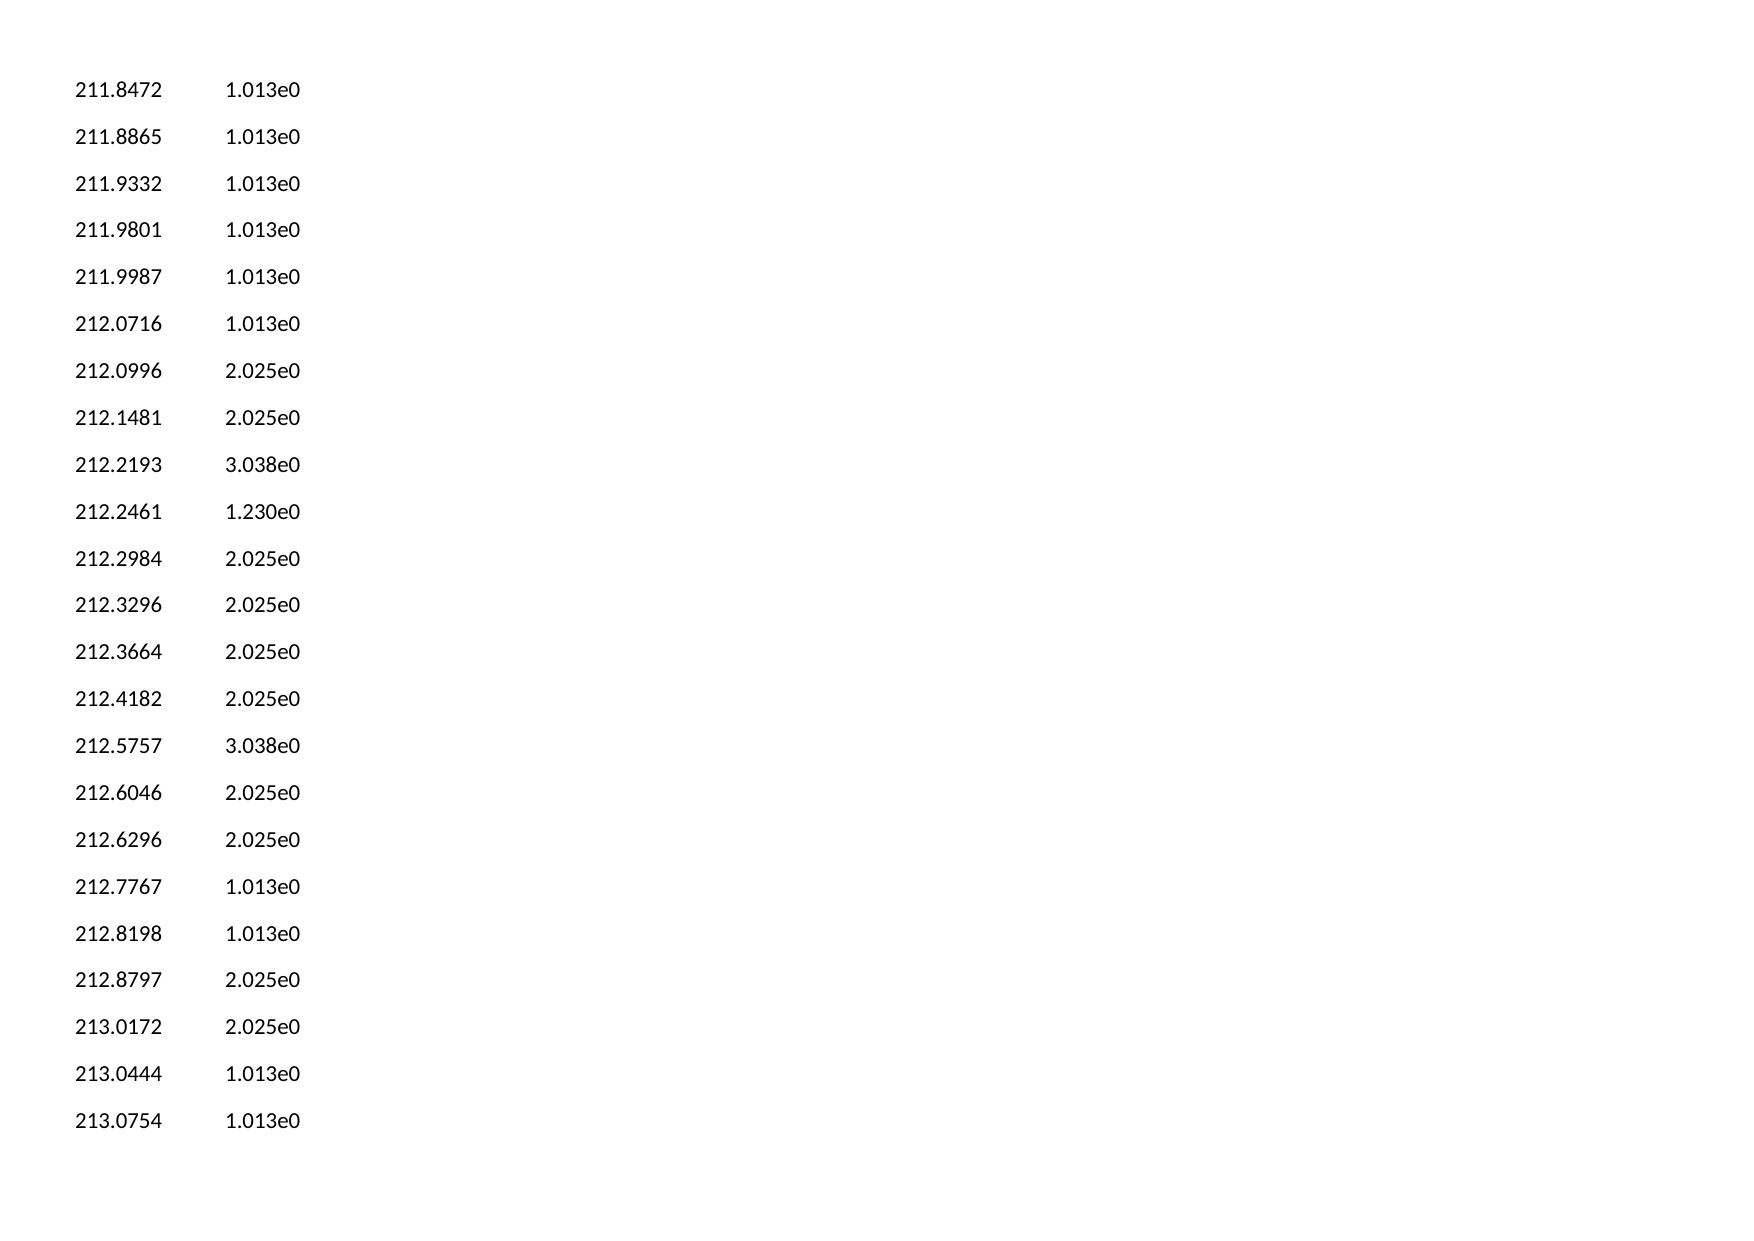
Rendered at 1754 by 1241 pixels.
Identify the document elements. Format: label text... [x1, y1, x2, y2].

text 212.6296 2.025e0 [75, 825, 1679, 853]
text 213.0754 1.013e0 [75, 1106, 1679, 1134]
text 212.2461 1.230e0 [75, 497, 1679, 525]
text 211.8472 1.013e0 [75, 75, 1679, 103]
text 212.1481 2.025e0 [75, 403, 1679, 431]
text 212.6046 2.025e0 [75, 778, 1679, 806]
text 212.0716 1.013e0 [75, 309, 1679, 337]
text 211.9801 1.013e0 [75, 216, 1679, 244]
text 213.0444 1.013e0 [75, 1059, 1679, 1087]
text 211.8865 1.013e0 [75, 122, 1679, 150]
text 212.4182 2.025e0 [75, 684, 1679, 712]
text 213.0172 2.025e0 [75, 1012, 1679, 1041]
text 212.2193 3.038e0 [75, 450, 1679, 478]
text 212.5757 3.038e0 [75, 731, 1679, 759]
text 212.3664 2.025e0 [75, 637, 1679, 666]
text 212.8198 1.013e0 [75, 919, 1679, 947]
text 211.9987 1.013e0 [75, 262, 1679, 291]
text 212.0996 2.025e0 [75, 356, 1679, 384]
text 212.3296 2.025e0 [75, 591, 1679, 619]
text 212.8797 2.025e0 [75, 966, 1679, 994]
text 211.9332 1.013e0 [75, 169, 1679, 197]
text 212.2984 2.025e0 [75, 544, 1679, 572]
text 212.7767 1.013e0 [75, 872, 1679, 900]
